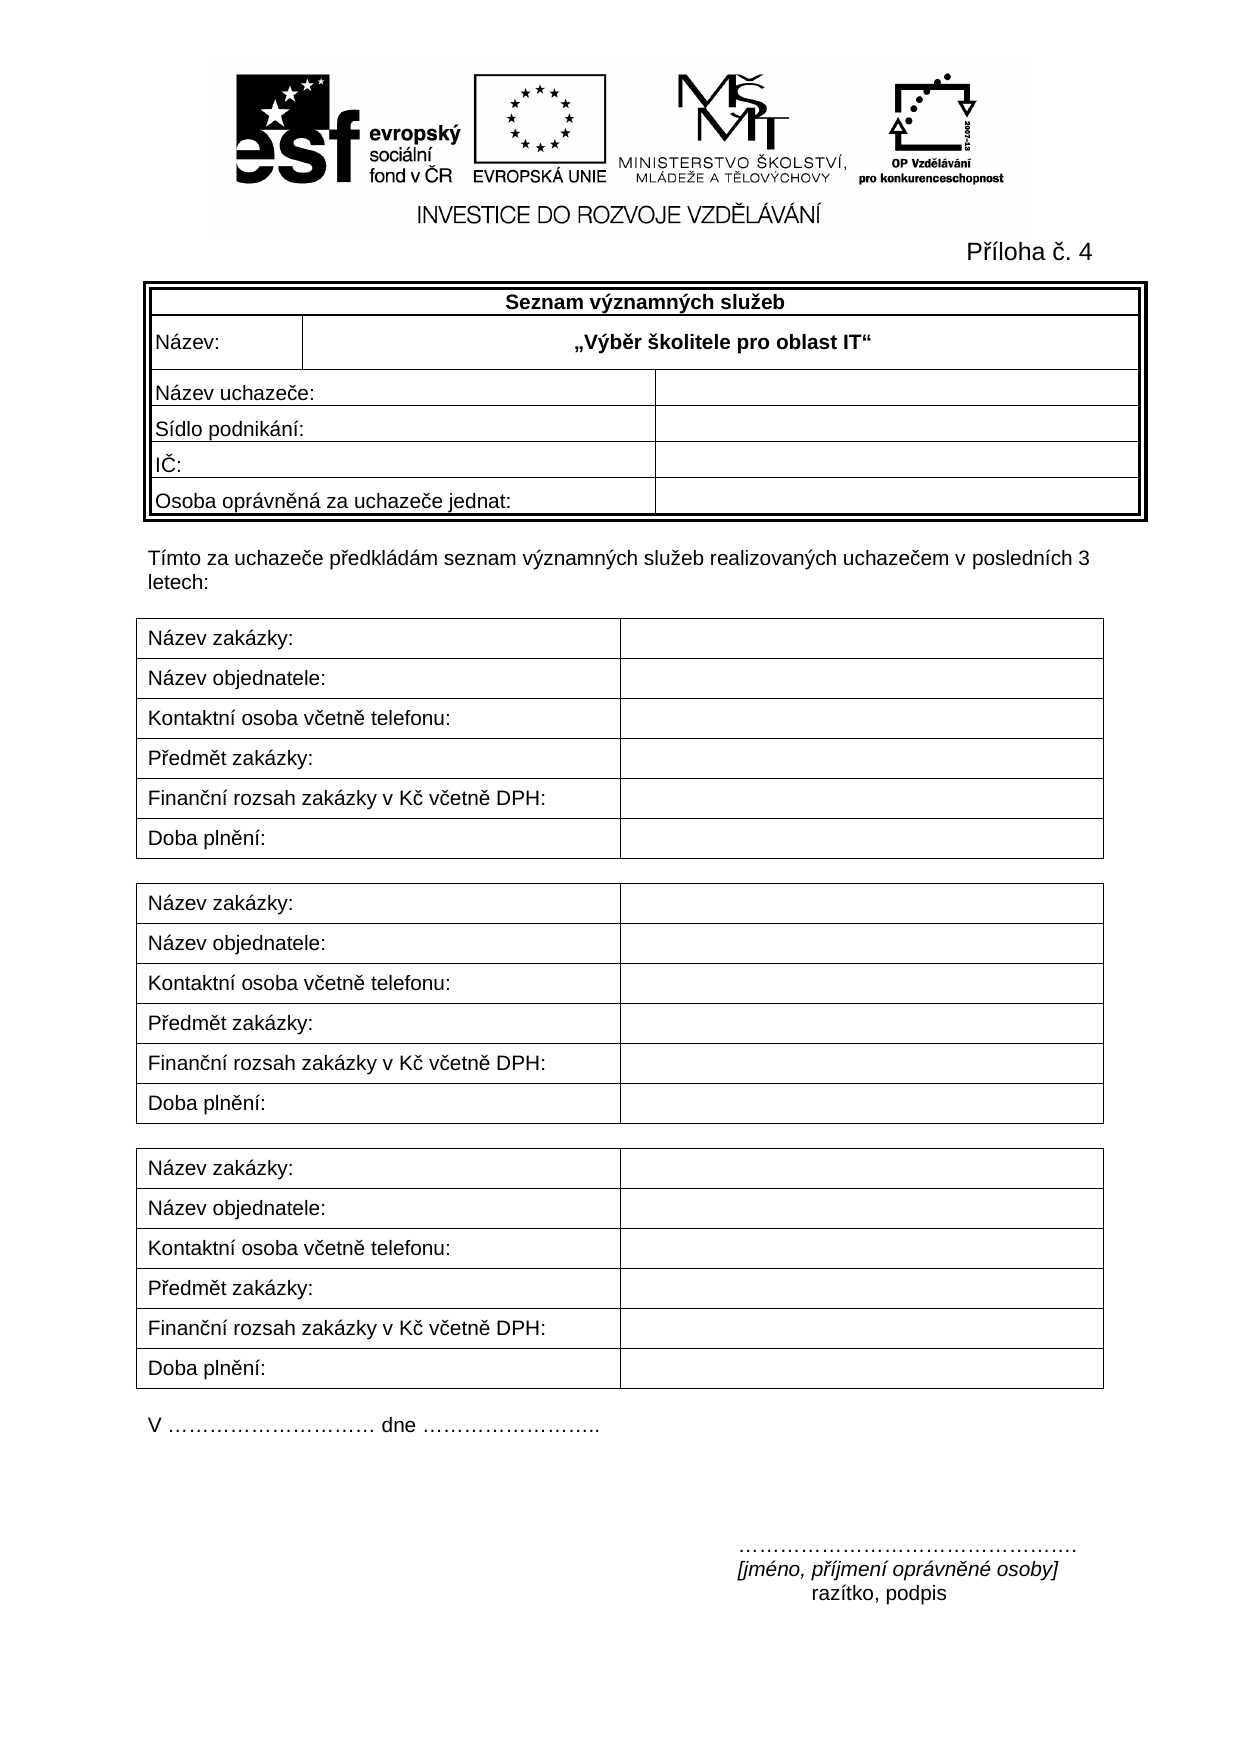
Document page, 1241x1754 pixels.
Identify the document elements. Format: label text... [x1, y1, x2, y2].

table_cell Kontaktní osoba včetně telefonu: [137, 964, 620, 1003]
table_header Název zakázky: [137, 619, 620, 658]
table_header Název zakázky: [137, 1149, 620, 1188]
table_cell IČ: [152, 442, 655, 476]
picture [213, 59, 1027, 238]
table_cell Sídlo podnikání: [152, 406, 655, 441]
table_cell Název: [152, 316, 302, 369]
table_cell [621, 699, 1103, 738]
table_cell [621, 1309, 1103, 1348]
table_cell [621, 819, 1103, 858]
text [jméno, příjmení oprávněné osoby] [148, 1556, 1093, 1580]
text V ………………………… dne …………………….. [148, 1413, 1093, 1437]
table_cell [656, 406, 1138, 441]
table_cell [621, 1229, 1103, 1268]
table_cell [621, 739, 1103, 778]
table_cell Předmět zakázky: [137, 739, 620, 778]
table_cell Kontaktní osoba včetně telefonu: [137, 699, 620, 738]
table_header Název zakázky: [137, 884, 620, 923]
table_cell Kontaktní osoba včetně telefonu: [137, 1229, 620, 1268]
table_cell Název objednatele: [137, 659, 620, 698]
table_cell [621, 964, 1103, 1003]
table_cell [621, 659, 1103, 698]
table_cell Předmět zakázky: [137, 1269, 620, 1308]
table_cell Finanční rozsah zakázky v Kč včetně DPH: [137, 1044, 620, 1083]
table_cell „Výběr školitele pro oblast IT“ [303, 316, 1138, 369]
table_cell Finanční rozsah zakázky v Kč včetně DPH: [137, 779, 620, 818]
table_header [621, 884, 1103, 923]
table_cell Název objednatele: [137, 924, 620, 963]
table_cell Finanční rozsah zakázky v Kč včetně DPH: [137, 1309, 620, 1348]
table_cell Osoba oprávněná za uchazeče jednat: [152, 478, 655, 512]
text Tímto za uchazeče předkládám seznam významných služeb realizovaných uchazečem v posledních 3 letech: [148, 546, 1093, 594]
table_cell [656, 370, 1138, 404]
table_cell [621, 1044, 1103, 1083]
table_cell [656, 442, 1138, 476]
table_header Seznam významných služeb [148, 284, 1143, 314]
table_header [621, 1149, 1103, 1188]
table_cell Doba plnění: [137, 819, 620, 858]
table_cell Doba plnění: [137, 1349, 620, 1388]
table_cell Název objednatele: [137, 1189, 620, 1228]
table_cell [621, 1084, 1103, 1123]
table_cell Název uchazeče: [152, 370, 655, 404]
table_cell [621, 1349, 1103, 1388]
table_cell [621, 1004, 1103, 1043]
table_cell [621, 1269, 1103, 1308]
table_cell [656, 478, 1138, 512]
table_cell [621, 924, 1103, 963]
table_cell Doba plnění: [137, 1084, 620, 1123]
text razítko, podpis [148, 1580, 1093, 1604]
table_cell Předmět zakázky: [137, 1004, 620, 1043]
text …………………………………………. [148, 1532, 1093, 1556]
table_cell [621, 1189, 1103, 1228]
table_header [621, 619, 1103, 658]
table_cell [621, 779, 1103, 818]
